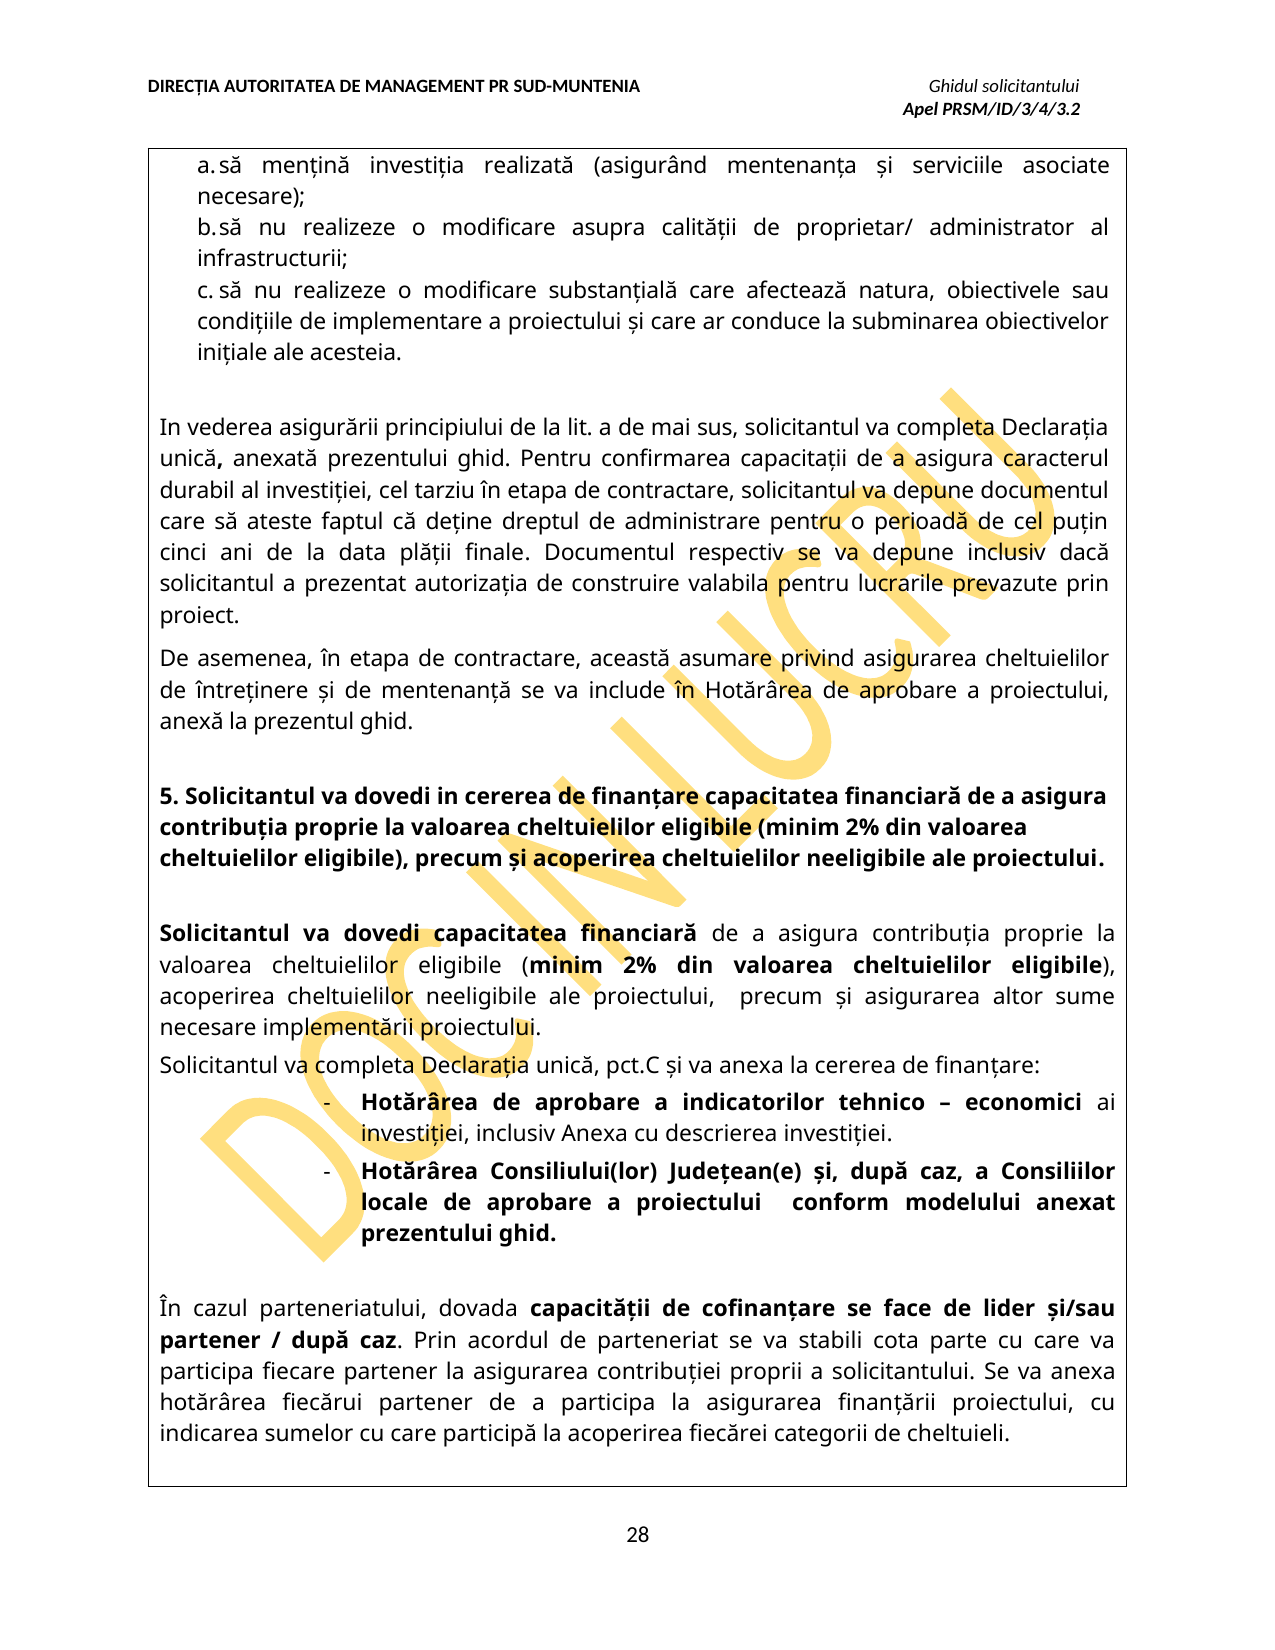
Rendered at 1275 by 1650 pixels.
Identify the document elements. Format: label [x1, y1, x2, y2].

table_header [149, 149, 1126, 1486]
